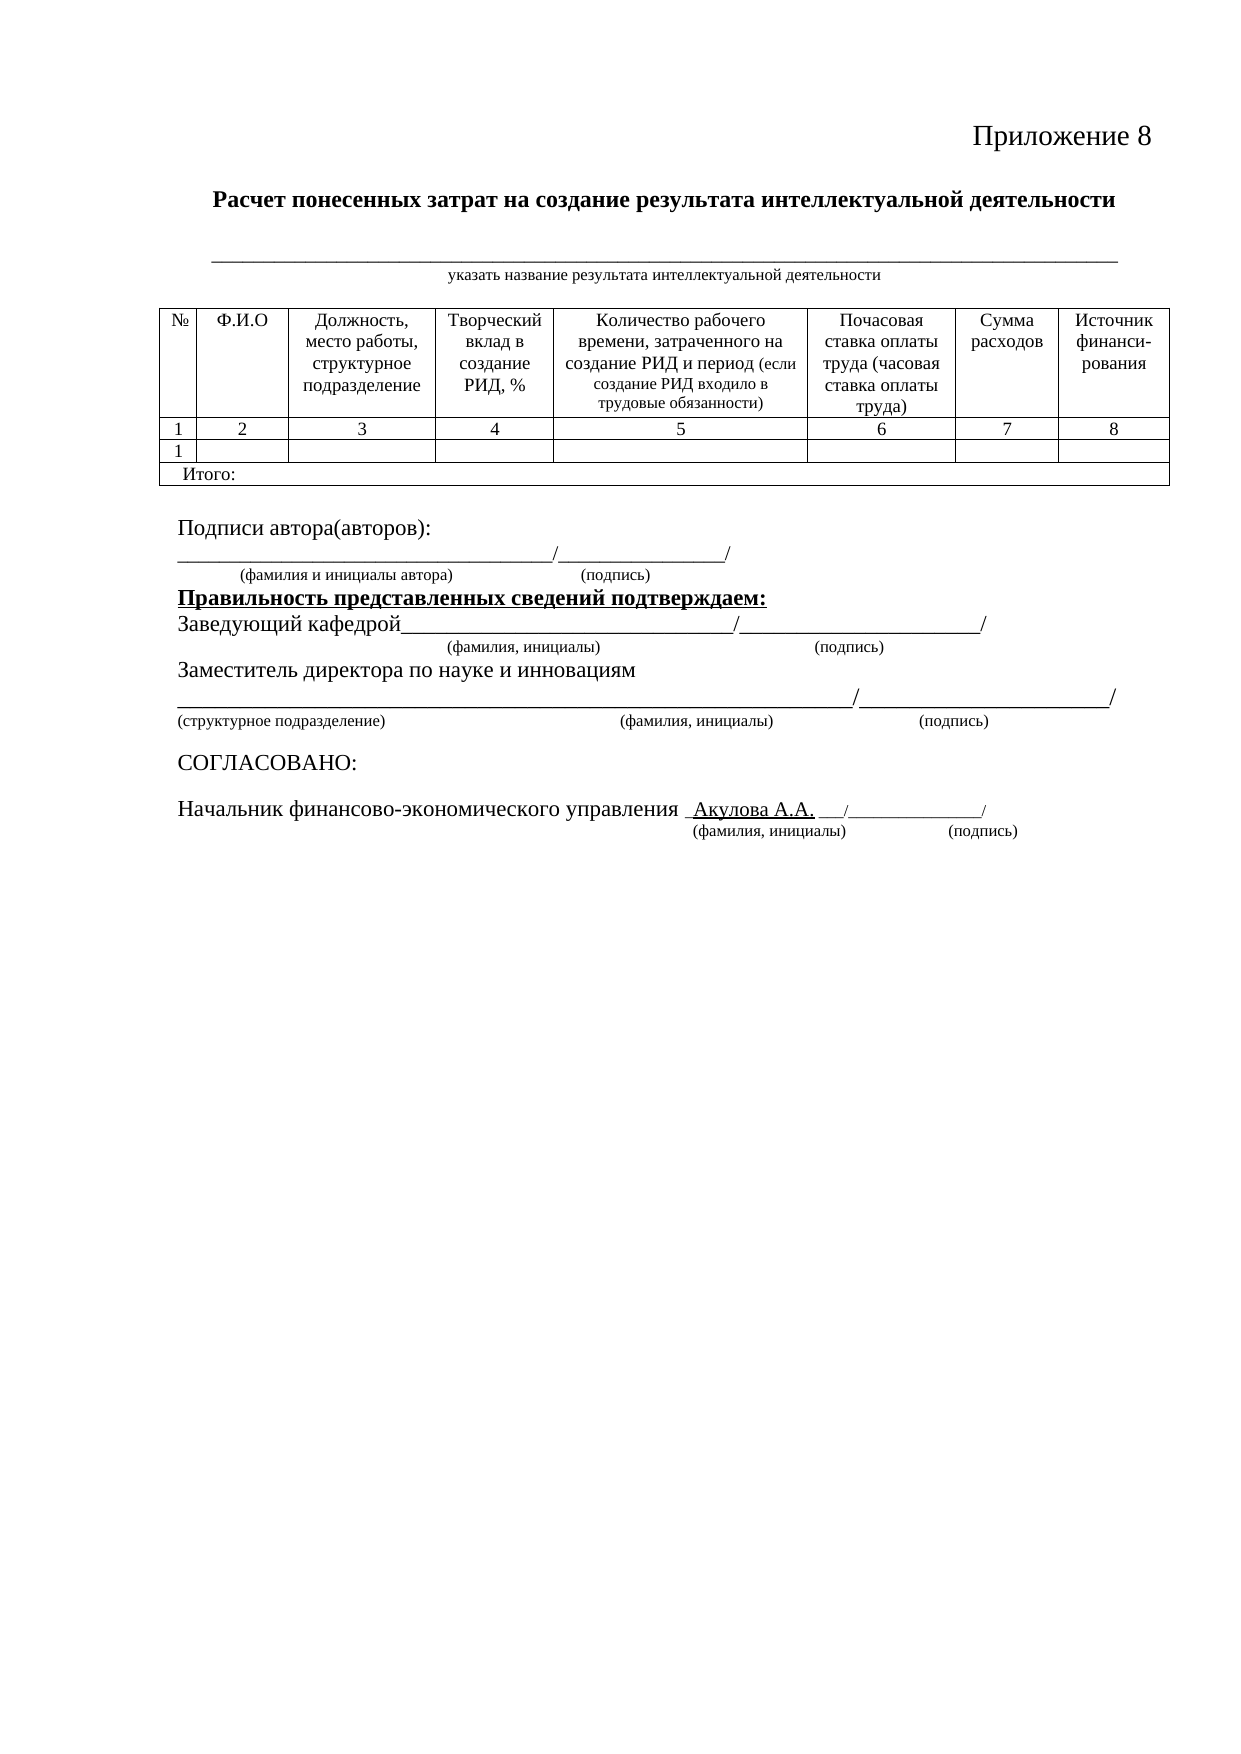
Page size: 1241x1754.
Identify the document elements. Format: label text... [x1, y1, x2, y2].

text Подписи автора(авторов): [177, 514, 1152, 541]
table_cell 3 [289, 418, 435, 439]
table_cell 7 [956, 418, 1058, 439]
text Заместитель директора по науке и инновациям [177, 656, 1152, 682]
table_cell [956, 440, 1058, 462]
table_header Творческий вклад в создание РИД, % [436, 309, 553, 417]
table_header № [160, 309, 196, 417]
text Заведующий кафедрой_____________________________/_____________________/ [177, 610, 1152, 637]
table_cell 1 [160, 418, 196, 439]
text (структурное подразделение) (фамилия, инициалы) (подпись) [177, 711, 1152, 730]
table_cell 8 [1059, 418, 1169, 439]
table_cell [160, 463, 1169, 484]
text Расчет понесенных затрат на создание результата интеллектуальной деятельности [177, 185, 1152, 213]
table_cell [554, 440, 807, 462]
table_cell [197, 440, 288, 462]
table_cell 5 [554, 418, 807, 439]
table_cell 1 [160, 440, 196, 462]
text Начальник финансово-экономического управления _Акулова А.А. ___/________________/ [177, 795, 1152, 821]
text ______________________________________________________/____________________/ [177, 682, 1152, 711]
table_cell [436, 440, 553, 462]
table_cell [1059, 440, 1169, 462]
table_header Сумма расходов [956, 309, 1058, 417]
text СОГЛАСОВАНО: [177, 749, 1152, 776]
table_cell 6 [808, 418, 955, 439]
text указать название результата интеллектуальной деятельности [177, 264, 1152, 284]
table_cell [808, 440, 955, 462]
text Правильность представленных сведений подтверждаем: [177, 584, 1152, 610]
text (фамилия, инициалы) (подпись) [177, 637, 1152, 656]
table_cell 2 [197, 418, 288, 439]
table_header Ф.И.О [197, 309, 288, 417]
text _______________________________________________________________________________________ [177, 240, 1152, 264]
text Приложение 8 [177, 118, 1152, 152]
table_header Почасовая ставка оплаты труда (часовая ставка оплаты труда) [808, 309, 955, 417]
table_header Источник финанси-рования [1059, 309, 1169, 417]
text ____________________________________/________________/ [177, 541, 1152, 565]
table_header Количество рабочего времени, затраченного на создание РИД и период (если создание РИД входило в трудовые обязанности) [554, 309, 807, 417]
text (фамилия и инициалы автора) (подпись) [177, 565, 1152, 584]
table_cell [289, 440, 435, 462]
table_header Должность, место работы, структурное подразделение [289, 309, 435, 417]
text (фамилия, инициалы) (подпись) [177, 821, 1152, 840]
table_cell 4 [436, 418, 553, 439]
